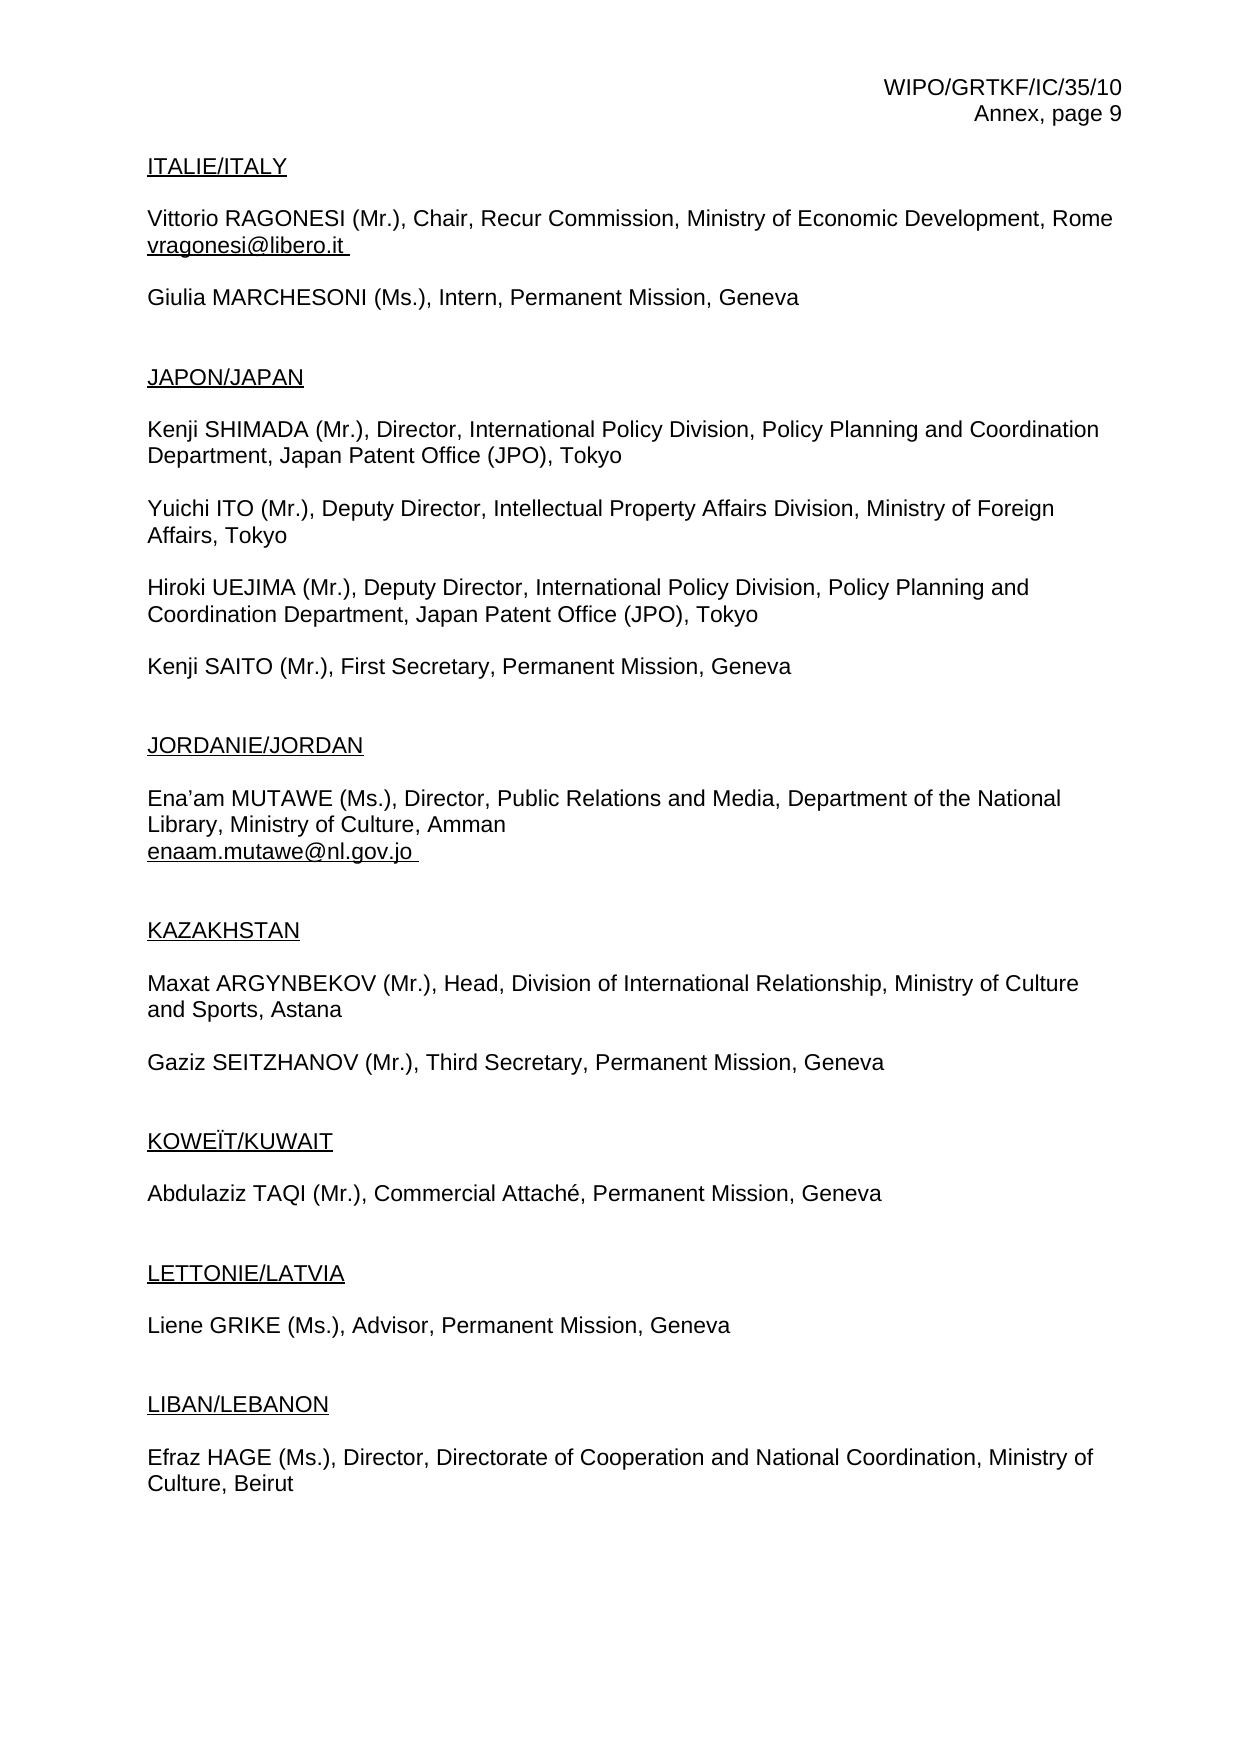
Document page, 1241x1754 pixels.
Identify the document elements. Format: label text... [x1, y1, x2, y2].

text Hiroki UEJIMA (Mr.), Deputy Director, International Policy Division, Policy Planning and Coordination Department, Japan Patent Office (JPO), Tokyo [147, 574, 1122, 627]
text JAPON/JAPAN [147, 363, 1122, 390]
text Abdulaziz TAQI (Mr.), Commercial Attaché, Permanent Mission, Geneva [147, 1180, 1122, 1207]
text enaam.mutawe@nl.gov.jo [147, 838, 1122, 864]
text LIBAN/LEBANON [147, 1391, 1122, 1418]
text vragonesi@libero.it [147, 232, 1122, 258]
text Liene GRIKE (Ms.), Advisor, Permanent Mission, Geneva [147, 1312, 1122, 1338]
text KOWEÏT/KUWAIT [147, 1128, 1122, 1154]
text KAZAKHSTAN [147, 917, 1122, 943]
text Kenji SHIMADA (Mr.), Director, International Policy Division, Policy Planning and Coordination Department, Japan Patent Office (JPO), Tokyo [147, 416, 1122, 469]
text Ena’am MUTAWE (Ms.), Director, Public Relations and Media, Department of the National Library, Ministry of Culture, Amman [147, 785, 1122, 838]
text Gaziz SEITZHANOV (Mr.), Third Secretary, Permanent Mission, Geneva [147, 1049, 1122, 1075]
text Maxat ARGYNBEKOV (Mr.), Head, Division of International Relationship, Ministry of Culture and Sports, Astana [147, 969, 1122, 1022]
text JORDANIE/JORDAN [147, 732, 1122, 759]
text Kenji SAITO (Mr.), First Secretary, Permanent Mission, Geneva [147, 653, 1122, 680]
text Yuichi ITO (Mr.), Deputy Director, Intellectual Property Affairs Division, Ministry of Foreign Affairs, Tokyo [147, 495, 1122, 548]
text LETTONIE/LATVIA [147, 1259, 1122, 1286]
text Efraz HAGE (Ms.), Director, Directorate of Cooperation and National Coordination, Ministry of Culture, Beirut [147, 1444, 1122, 1497]
text ITALIE/ITALY [147, 153, 1122, 179]
text Vittorio RAGONESI (Mr.), Chair, Recur Commission, Ministry of Economic Development, Rome [147, 205, 1122, 232]
text Giulia MARCHESONI (Ms.), Intern, Permanent Mission, Geneva [147, 284, 1122, 311]
